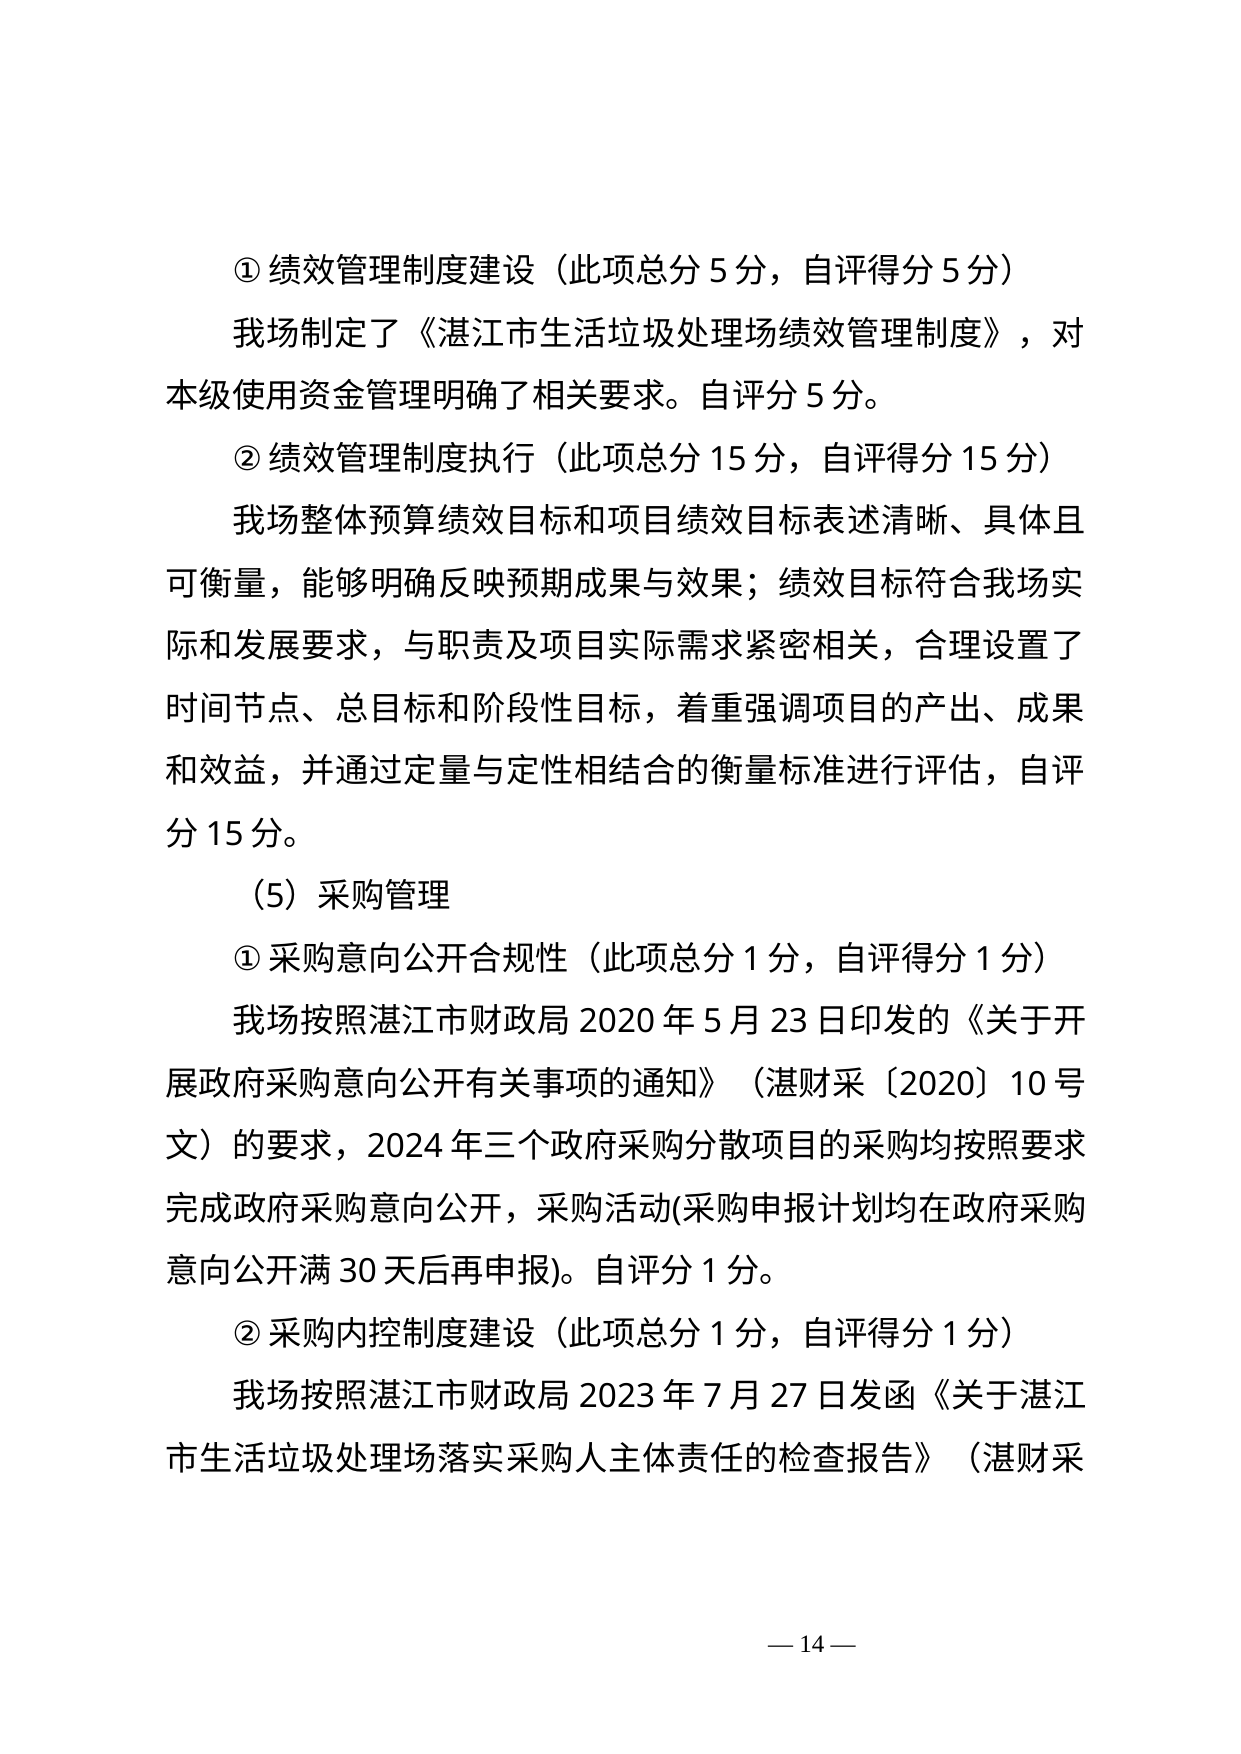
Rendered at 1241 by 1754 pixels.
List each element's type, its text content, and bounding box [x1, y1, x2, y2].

text ①采购意向公开合规性（此项总分1分，自评得分1分） [165, 920, 1087, 983]
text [165, 1358, 1087, 1483]
text ②绩效管理制度执行（此项总分15分，自评得分15分） [165, 420, 1087, 483]
text （5）采购管理 [165, 858, 1087, 920]
text 我场整体预算绩效目标和项目绩效目标表述清晰、具体且可衡量，能够明确反映预期成果与效果；绩效目标符合我场实际和发展要求，与职责及项目实际需求紧密相关，合理设置了时间节点、总目标和阶段性目标，着重强调项目的产出、成果和效益，并通过定量与定性相结合的衡量标准进行评估，自评分15分。 [165, 483, 1087, 858]
text ②采购内控制度建设（此项总分1分，自评得分1分） [165, 1295, 1087, 1358]
text ①绩效管理制度建设（此项总分5分，自评得分5分） [165, 233, 1087, 295]
text 我场按照湛江市财政局2020年5月23日印发的《关于开展政府采购意向公开有关事项的通知》（湛财采〔2020〕10号文）的要求，2024年三个政府采购分散项目的采购均按照要求完成政府采购意向公开，采购活动(采购申报计划均在政府采购意向公开满30天后再申报)。自评分1分。 [165, 983, 1087, 1295]
text 我场制定了《湛江市生活垃圾处理场绩效管理制度》，对本级使用资金管理明确了相关要求。自评分5分。 [165, 295, 1087, 420]
